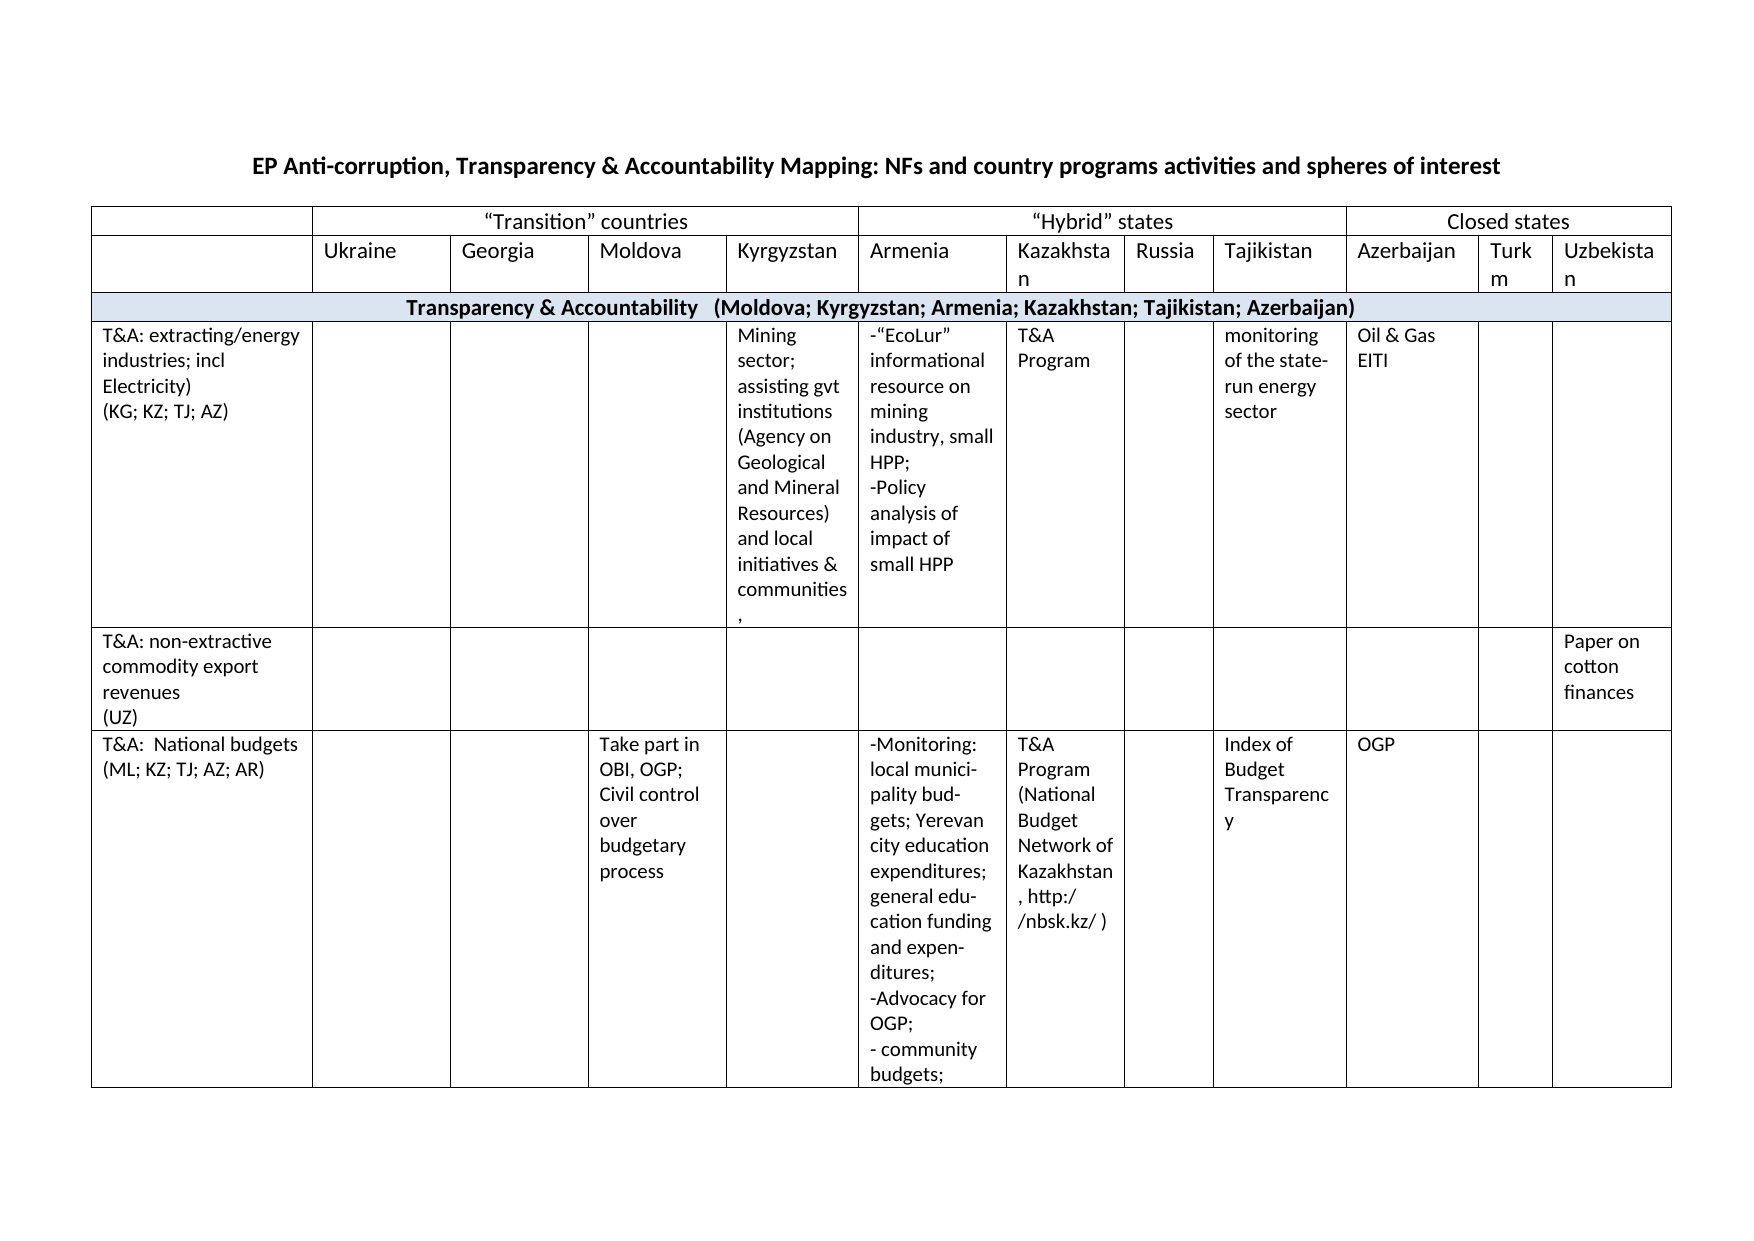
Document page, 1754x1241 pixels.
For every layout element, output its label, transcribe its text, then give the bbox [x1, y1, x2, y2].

table_cell Moldova [589, 236, 726, 292]
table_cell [1007, 731, 1124, 1087]
table_cell Paper on cotton finances [1553, 628, 1671, 730]
table_cell [92, 236, 312, 292]
table_cell Russia [1125, 236, 1213, 292]
table_cell monitoring of the state-run energy sector [1214, 322, 1346, 627]
table_cell Azerbaijan [1347, 236, 1478, 292]
table_cell [1479, 322, 1552, 627]
table_cell Mining sector; assisting gvt institutions (Agency on Geological and Mineral Resources) and local initiatives & communities, [727, 322, 858, 627]
table_cell [1007, 628, 1124, 730]
table_cell Georgia [451, 236, 588, 292]
table_cell Armenia [859, 236, 1006, 292]
table_cell [1125, 731, 1213, 1087]
table_cell Oil & Gas EITI [1347, 322, 1478, 627]
table_cell [451, 322, 588, 627]
table_cell [1479, 731, 1552, 1087]
table_cell T&A Program [1007, 322, 1124, 627]
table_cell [859, 731, 1006, 1087]
table_cell Uzbekistan [1553, 236, 1671, 292]
table_cell [1479, 628, 1552, 730]
table_cell [1553, 322, 1671, 627]
table_cell T&A: extracting/energy industries; incl Electricity) (KG; KZ; TJ; AZ) [92, 322, 312, 627]
table_header “Transition” countries [313, 207, 858, 235]
table_cell Transparency & Accountability (Moldova; Kyrgyzstan; Armenia; Kazakhstan; Tajikistan; Azerbaijan) [92, 293, 1671, 321]
table_cell [313, 628, 450, 730]
table_cell -“EcoLur” informational resource on mining industry, small HPP; -Policy analysis of impact of small HPP [859, 322, 1006, 627]
table_cell T&A: non-extractive commodity export revenues (UZ) [92, 628, 312, 730]
table_cell [1125, 628, 1213, 730]
table_cell [727, 628, 858, 730]
table_cell Kyrgyzstan [727, 236, 858, 292]
table_cell [451, 628, 588, 730]
table_cell [313, 322, 450, 627]
table_cell [1553, 731, 1671, 1087]
text EP Anti-corruption, Transparency & Accountability Mapping: NFs and country programs activities and spheres of interest [150, 150, 1604, 181]
table_cell [1125, 322, 1213, 627]
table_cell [92, 731, 312, 1087]
table_cell [589, 628, 726, 730]
table_cell [859, 628, 1006, 730]
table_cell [589, 731, 726, 1087]
table_cell [451, 731, 588, 1087]
table_header Closed states [1347, 207, 1671, 235]
table_cell [1214, 628, 1346, 730]
table_cell Turkm [1479, 236, 1552, 292]
table_cell Kazakhstan [1007, 236, 1124, 292]
table_cell Ukraine [313, 236, 450, 292]
table_cell [589, 322, 726, 627]
table_cell [313, 731, 450, 1087]
table_cell [727, 731, 858, 1087]
table_cell [1347, 628, 1478, 730]
table_cell Tajikistan [1214, 236, 1346, 292]
table_cell OGP [1347, 731, 1478, 1087]
table_header [92, 207, 312, 235]
table_header “Hybrid” states [859, 207, 1346, 235]
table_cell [1214, 731, 1346, 1087]
